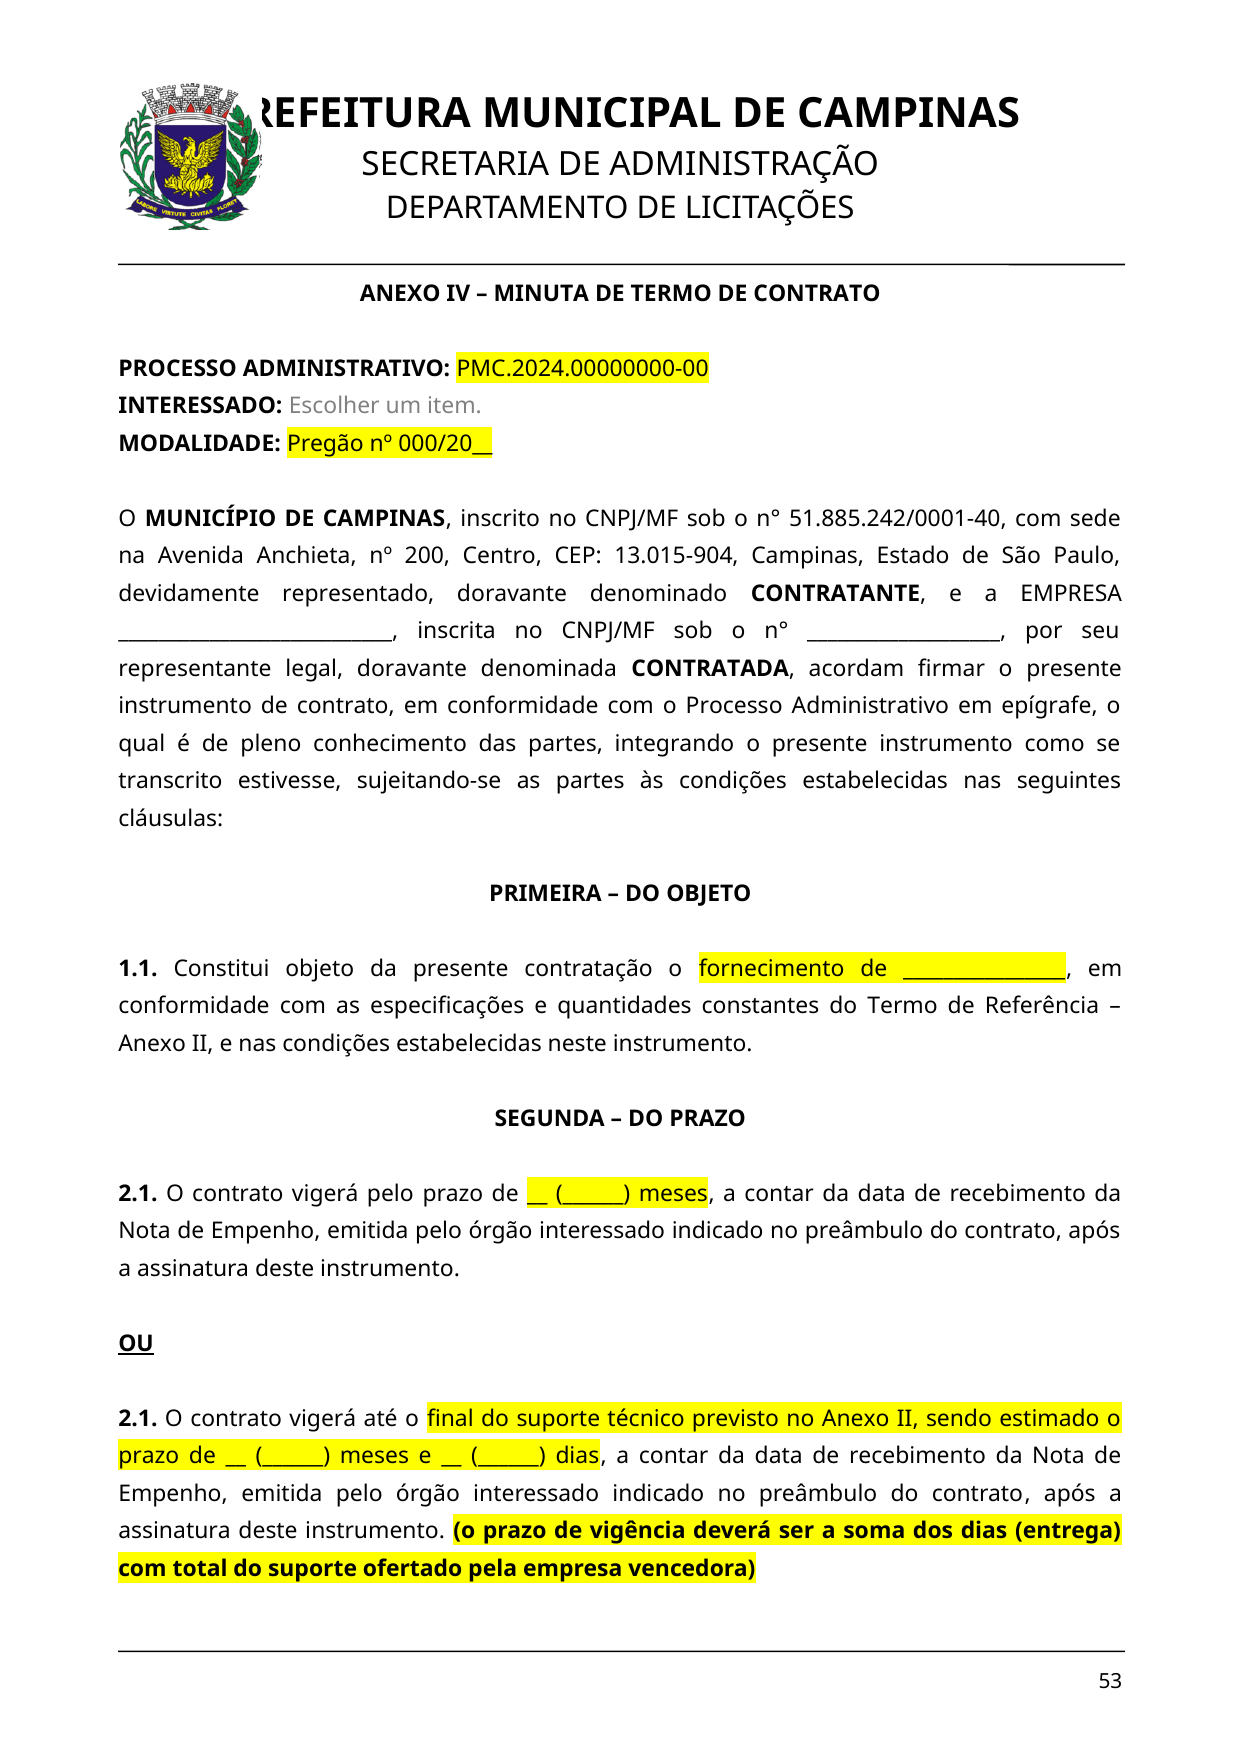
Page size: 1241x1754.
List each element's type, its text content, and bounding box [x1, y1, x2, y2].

text OU [118, 1320, 1122, 1358]
text MODALIDADE: Pregão nº 000/20__ [118, 420, 1122, 458]
subtitle PRIMEIRA – DO OBJETO [118, 870, 1122, 908]
text 2.1. O contrato vigerá pelo prazo de __ (______) meses, a contar da data de recebimento da Nota de Empenho, emitida pelo órgão interessado indicado no preâmbulo do contrato, após a assinatura deste instrumento. [118, 1170, 1122, 1283]
subtitle SEGUNDA – DO PRAZO [118, 1095, 1122, 1133]
text 2.1. O contrato vigerá até o final do suporte técnico previsto no Anexo II, sendo estimado o prazo de __ (______) meses e __ (______) dias, a contar da data de recebimento da Nota de Empenho, emitida pelo órgão interessado indicado no preâmbulo do contrato, após a assinatura deste instrumento. (o prazo de vigência deverá ser a soma dos dias (entrega) com total do suporte ofertado pela empresa vencedora) [118, 1395, 1122, 1583]
text O MUNICÍPIO DE CAMPINAS, inscrito no CNPJ/MF sob o n° 51.885.242/0001-40, com sede na Avenida Anchieta, nº 200, Centro, CEP: 13.015-904, Campinas, Estado de São Paulo, devidamente representado, doravante denominado CONTRATANTE, e a EMPRESA ___________________________, inscrita no CNPJ/MF sob o n° ___________________, por seu representante legal, doravante denominada CONTRATADA, acordam firmar o presente instrumento de contrato, em conformidade com o Processo Administrativo em epígrafe, o qual é de pleno conhecimento das partes, integrando o presente instrumento como se transcrito estivesse, sujeitando-se as partes às condições estabelecidas nas seguintes cláusulas: [118, 495, 1122, 833]
picture [118, 83, 263, 228]
text ANEXO IV – MINUTA DE TERMO DE CONTRATO [118, 270, 1122, 308]
text INTERESSADO: [118, 383, 1122, 420]
text PROCESSO ADMINISTRATIVO: PMC.2024.00000000-00 [118, 345, 1122, 383]
text 1.1. Constitui objeto da presente contratação o fornecimento de ________________, em conformidade com as especificações e quantidades constantes do Termo de Referência – Anexo II, e nas condições estabelecidas neste instrumento. [118, 945, 1122, 1058]
